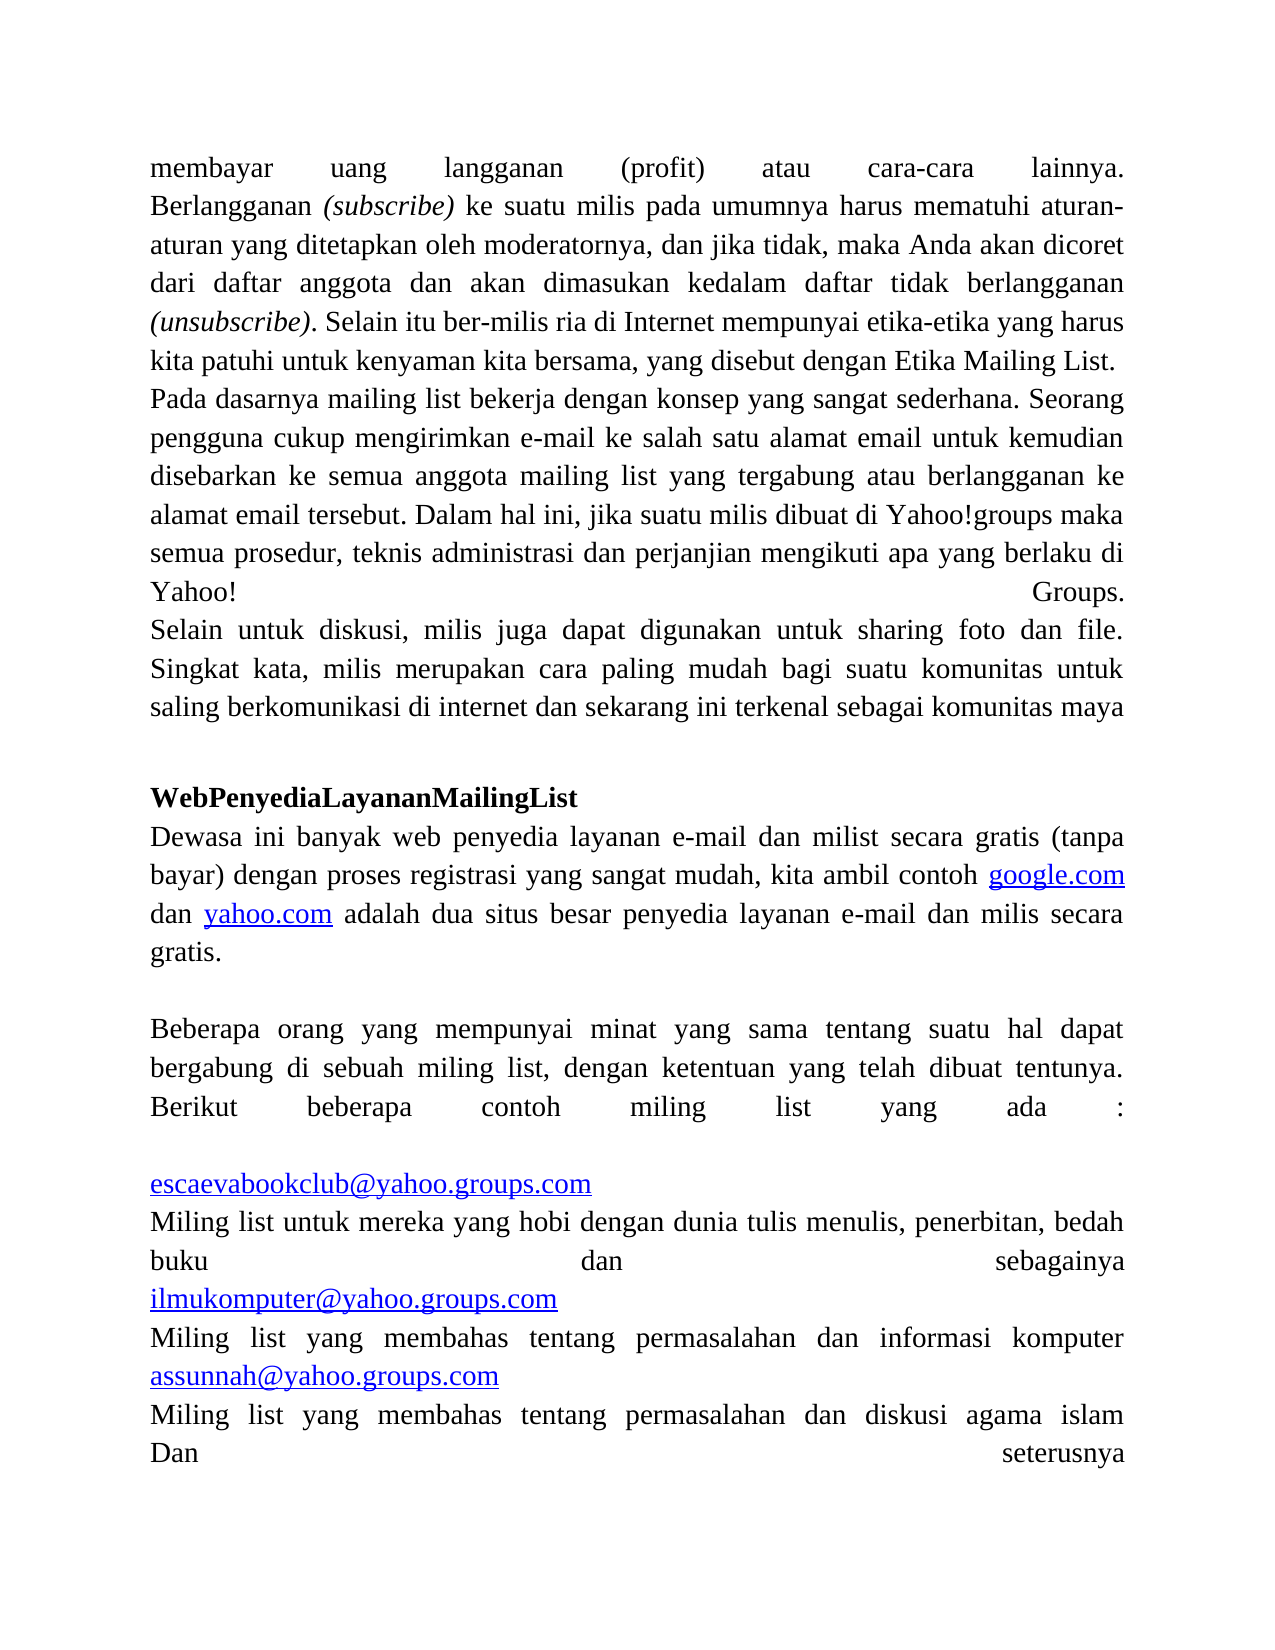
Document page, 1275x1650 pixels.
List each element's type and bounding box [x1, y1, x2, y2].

text [150, 780, 1125, 1469]
text [150, 150, 1125, 755]
